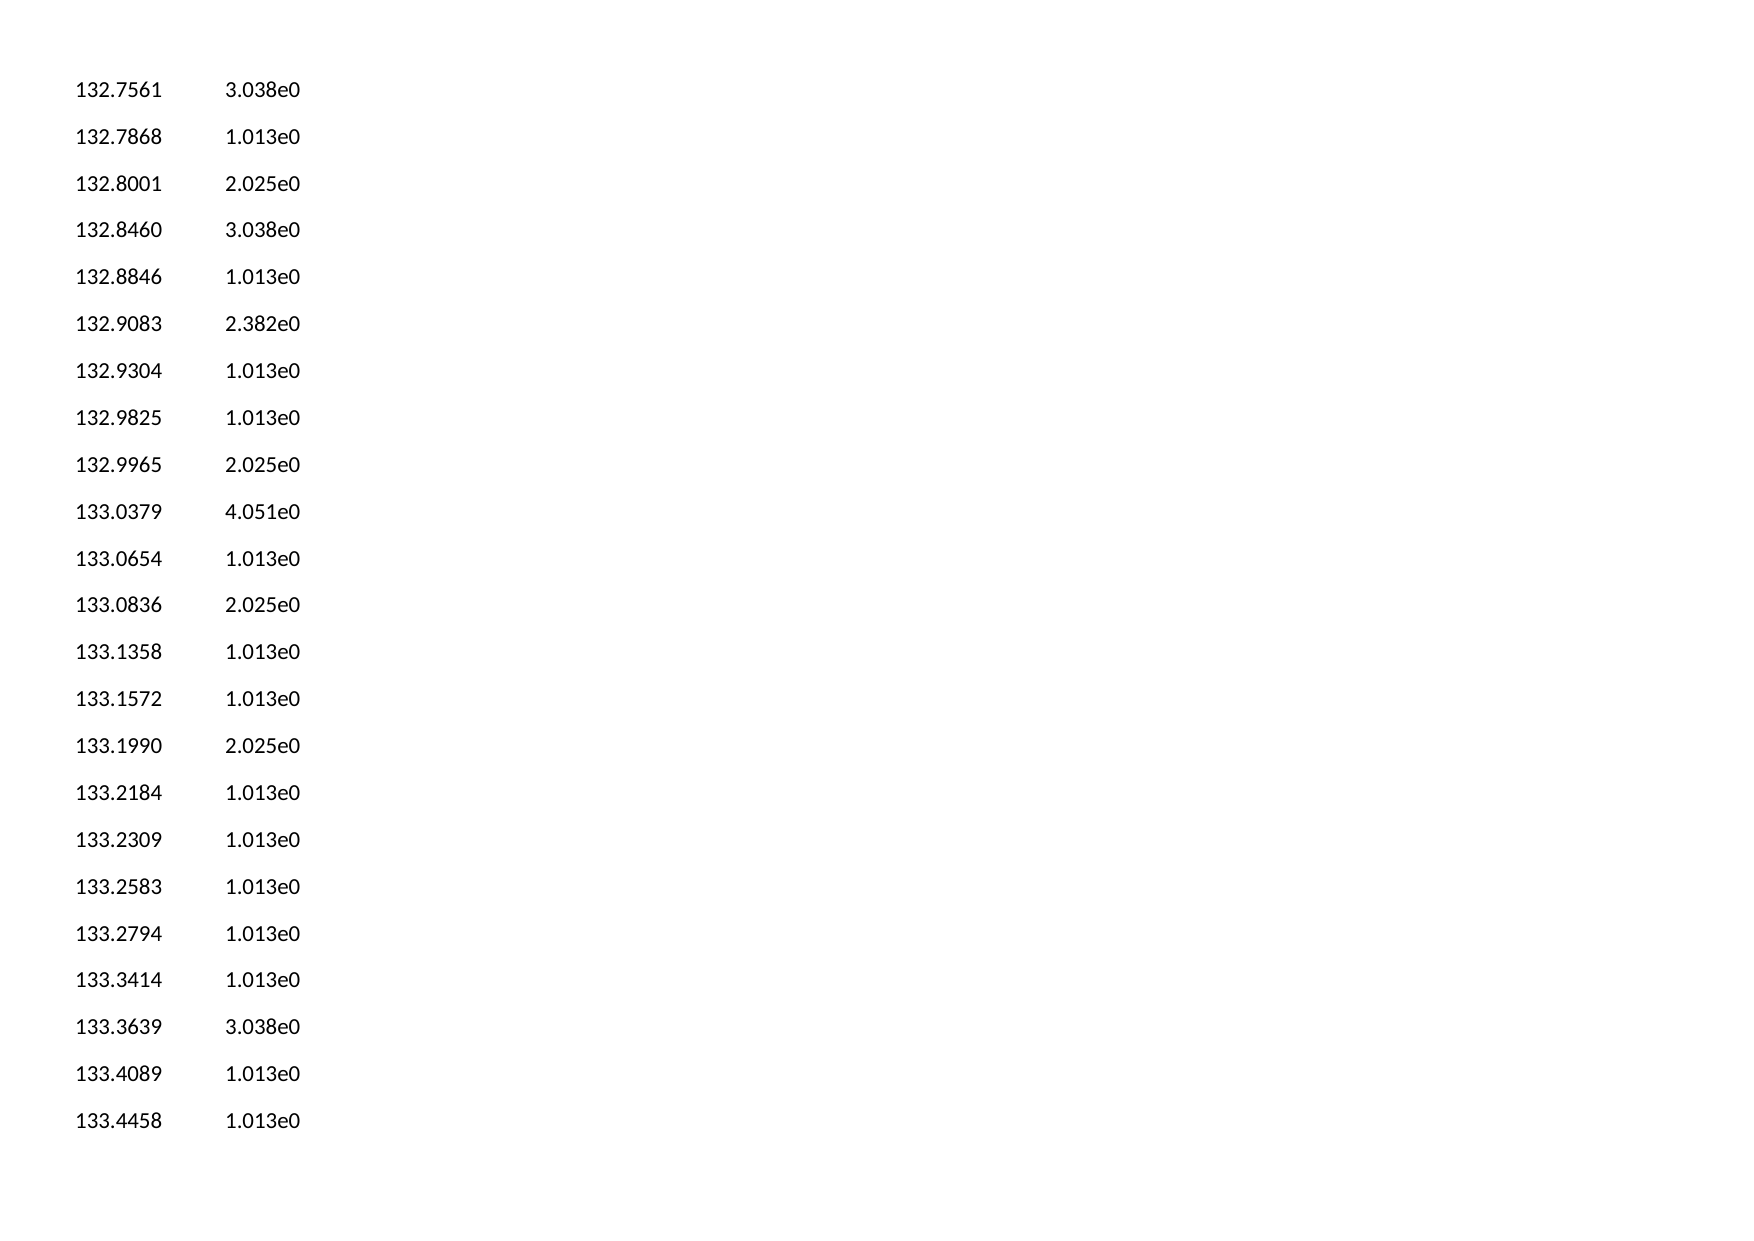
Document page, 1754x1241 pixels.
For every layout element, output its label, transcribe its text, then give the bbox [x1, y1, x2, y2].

text 133.4089 1.013e0 [75, 1059, 1679, 1087]
text 133.2184 1.013e0 [75, 778, 1679, 806]
text 132.8001 2.025e0 [75, 169, 1679, 197]
text 133.0379 4.051e0 [75, 497, 1679, 525]
text 133.2583 1.013e0 [75, 872, 1679, 900]
text 132.7868 1.013e0 [75, 122, 1679, 150]
text 132.7561 3.038e0 [75, 75, 1679, 103]
text 132.9083 2.382e0 [75, 309, 1679, 337]
text 132.9304 1.013e0 [75, 356, 1679, 384]
text 133.1358 1.013e0 [75, 637, 1679, 666]
text 132.9825 1.013e0 [75, 403, 1679, 431]
text 133.1990 2.025e0 [75, 731, 1679, 759]
text 133.2794 1.013e0 [75, 919, 1679, 947]
text 133.0654 1.013e0 [75, 544, 1679, 572]
text 132.8460 3.038e0 [75, 216, 1679, 244]
text 132.9965 2.025e0 [75, 450, 1679, 478]
text 133.3639 3.038e0 [75, 1012, 1679, 1041]
text 133.1572 1.013e0 [75, 684, 1679, 712]
text 133.0836 2.025e0 [75, 591, 1679, 619]
text 133.4458 1.013e0 [75, 1106, 1679, 1134]
text 133.2309 1.013e0 [75, 825, 1679, 853]
text 132.8846 1.013e0 [75, 262, 1679, 291]
text 133.3414 1.013e0 [75, 966, 1679, 994]
